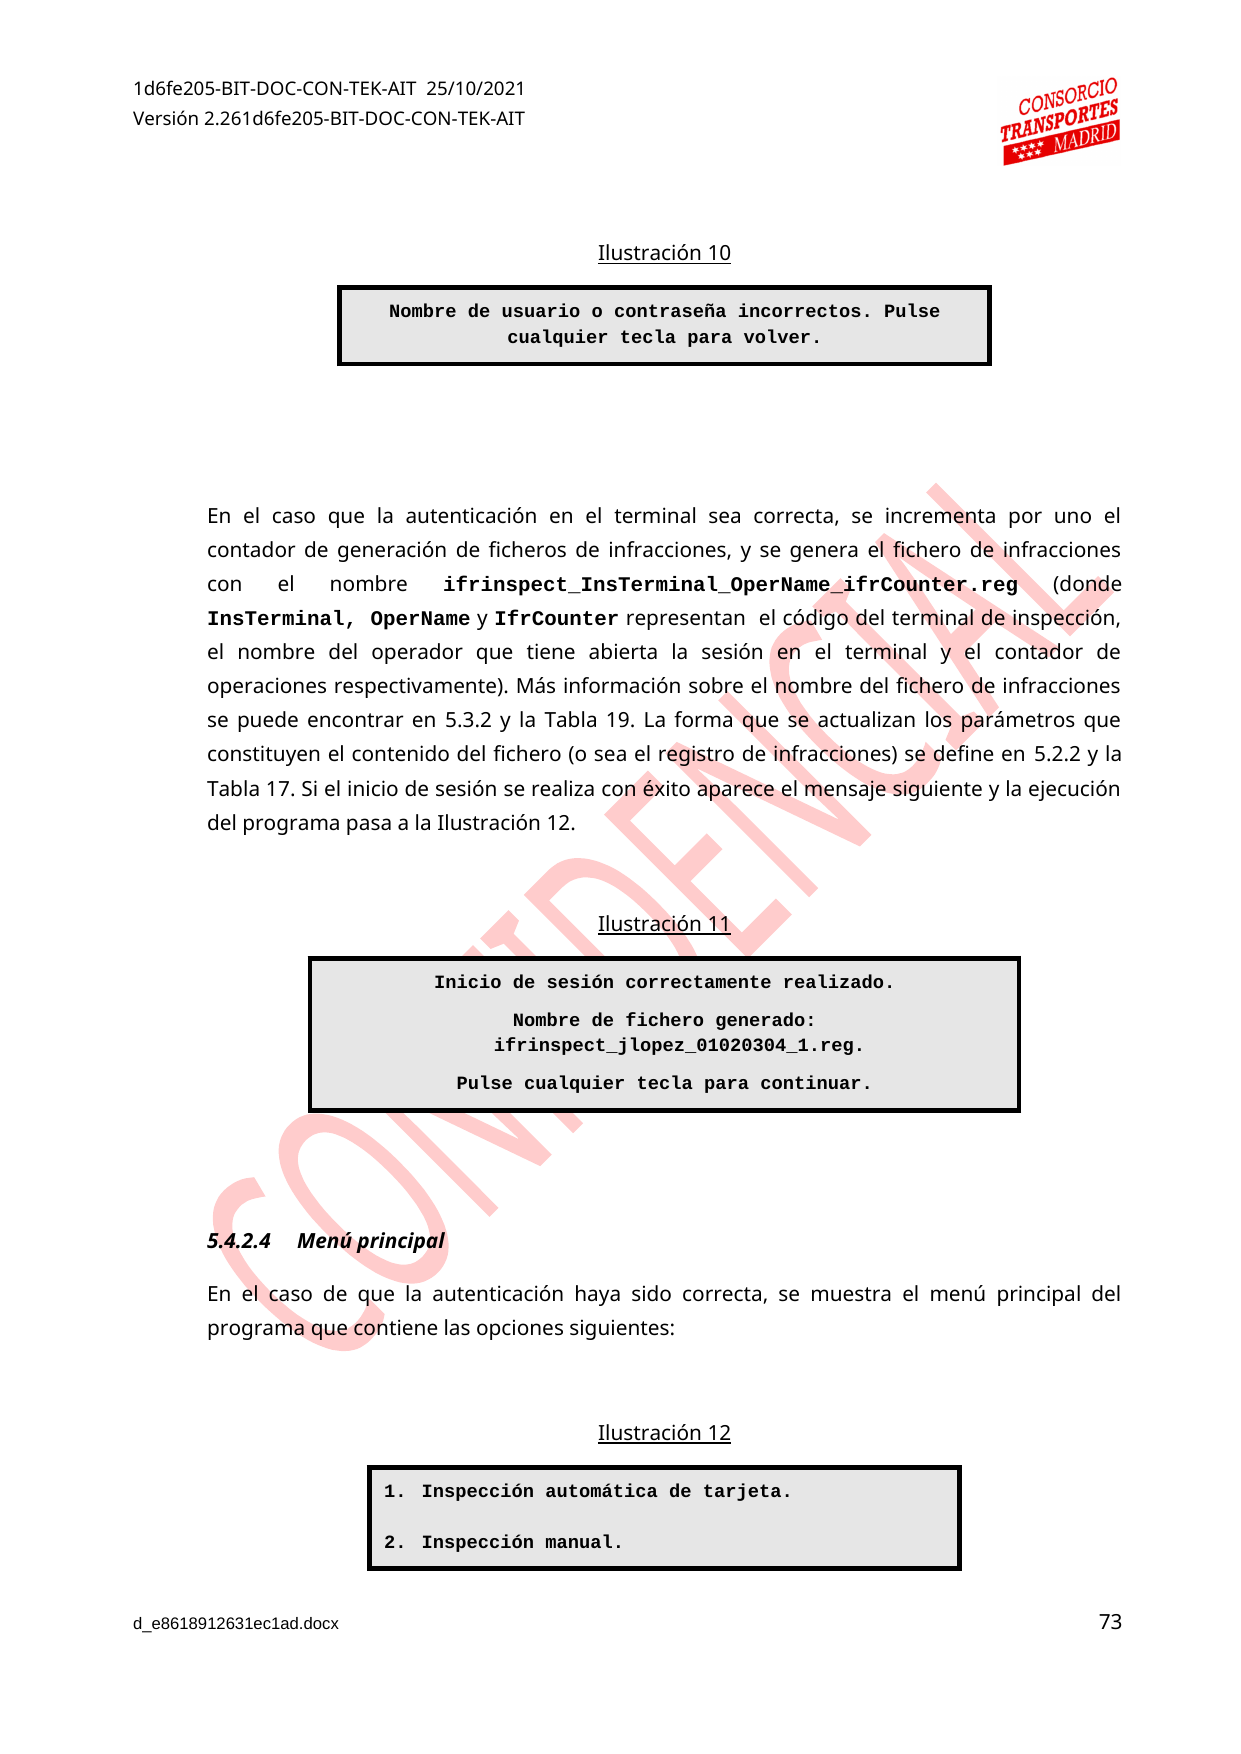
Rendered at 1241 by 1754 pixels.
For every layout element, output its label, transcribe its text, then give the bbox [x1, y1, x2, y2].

text Ilustración 10 [207, 238, 1122, 267]
text Nombre de fichero generado: ifrinspect_jlopez_01020304_1.reg. [312, 994, 1017, 1057]
text Ilustración 12 [207, 1418, 1122, 1447]
list Inspección manual. [372, 1515, 957, 1566]
text Nombre de usuario o contraseña incorrectos. Pulse cualquier tecla para volver. [342, 290, 987, 362]
text Inicio de sesión correctamente realizado. [312, 961, 1017, 994]
text Ilustración 11 [207, 909, 1122, 938]
text Pulse cualquier tecla para continuar. [312, 1057, 1017, 1108]
picture [996, 76, 1122, 166]
subtitle Menú principal [207, 1226, 1122, 1254]
text En el caso de que la autenticación haya sido correcta, se muestra el menú principal del programa que contiene las opciones siguientes: [207, 1279, 1122, 1341]
list Inspección automática de tarjeta. [372, 1470, 957, 1503]
